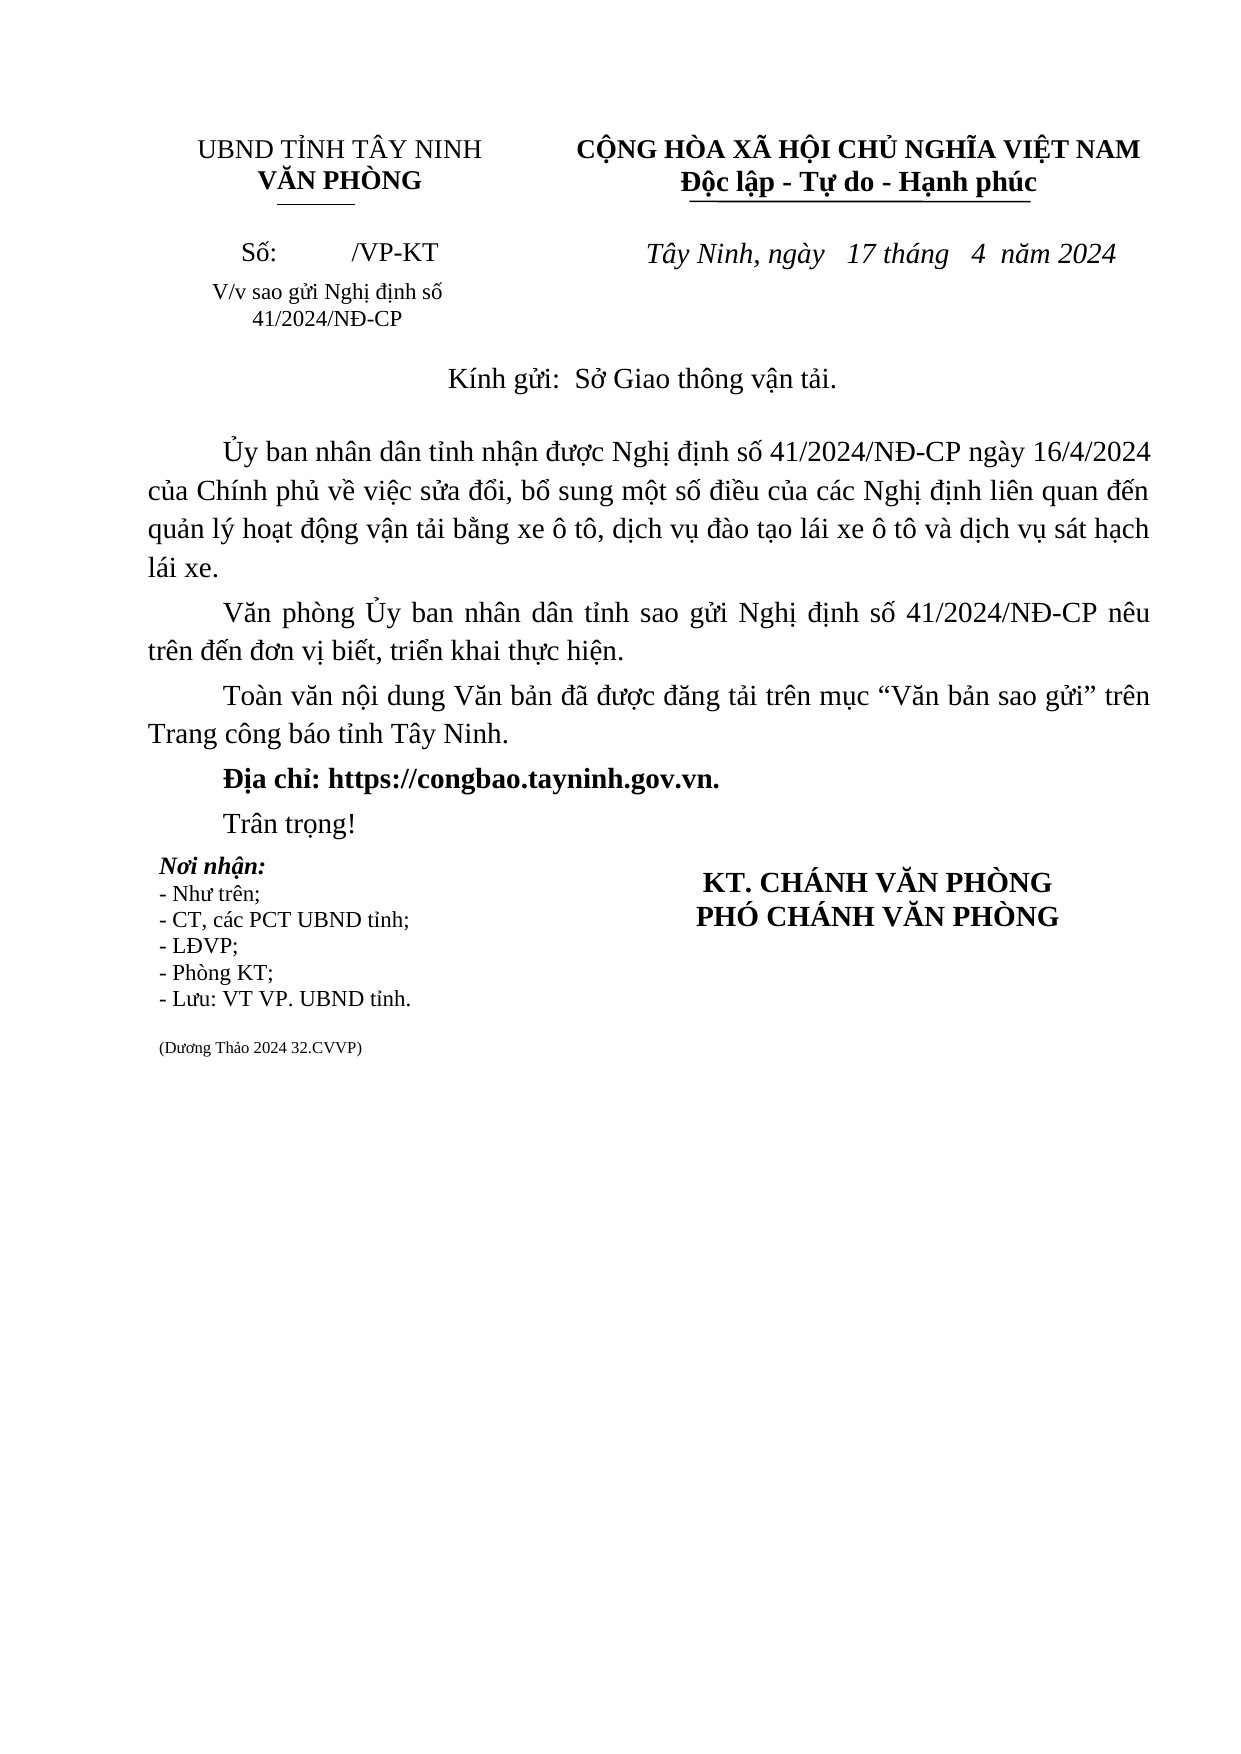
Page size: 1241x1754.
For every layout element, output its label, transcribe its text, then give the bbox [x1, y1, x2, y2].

table_header KT. CHÁNH VĂN PHÒNG PHÓ CHÁNH VĂN PHÒNG [609, 851, 1146, 1057]
text Văn phòng Ủy ban nhân dân tỉnh sao gửi Nghị định số 41/2024/NĐ-CP nêu trên đến đơn vị biết, triển khai thực hiện. [148, 595, 1151, 667]
table_cell Tây Ninh, ngày 17 tháng 4 năm 2024 [532, 224, 1233, 270]
table_cell Số: /VP-KT [148, 224, 532, 270]
text Toàn văn nội dung Văn bản đã được đăng tải trên mục “Văn bản sao gửi” trên Trang công báo tỉnh Tây Ninh. [148, 678, 1151, 750]
table_header UBND TỈNH TÂY NINH VĂN PHÒNG [148, 133, 532, 224]
text Ủy ban nhân dân tỉnh nhận được Nghị định số 41/2024/NĐ-CP ngày 16/4/2024 của Chính phủ về việc sửa đổi, bổ sung một số điều của các Nghị định liên quan đến quản lý hoạt động vận tải bằng xe ô tô, dịch vụ đào tạo lái xe ô tô và dịch vụ sát hạch lái xe. [148, 434, 1151, 583]
text Trân trọng! [148, 806, 1151, 840]
table_header CỘNG HÒA XÃ HỘI CHỦ NGHĨA VIỆT NAM Độc lập - Tự do - Hạnh phúc [532, 133, 1233, 224]
table_header Nơi nhận: - Như trên; - CT, các PCT UBND tỉnh; - LĐVP; - Phòng KT; - Lưu: VT VP. UBND tỉnh. (Dương Thảo 2024 32.CVVP) [148, 851, 609, 1057]
text Kính gửi: Sở Giao thông vận tải. [373, 361, 1163, 394]
text Địa chỉ: https://congbao.tayninh.gov.vn. [148, 761, 1151, 795]
